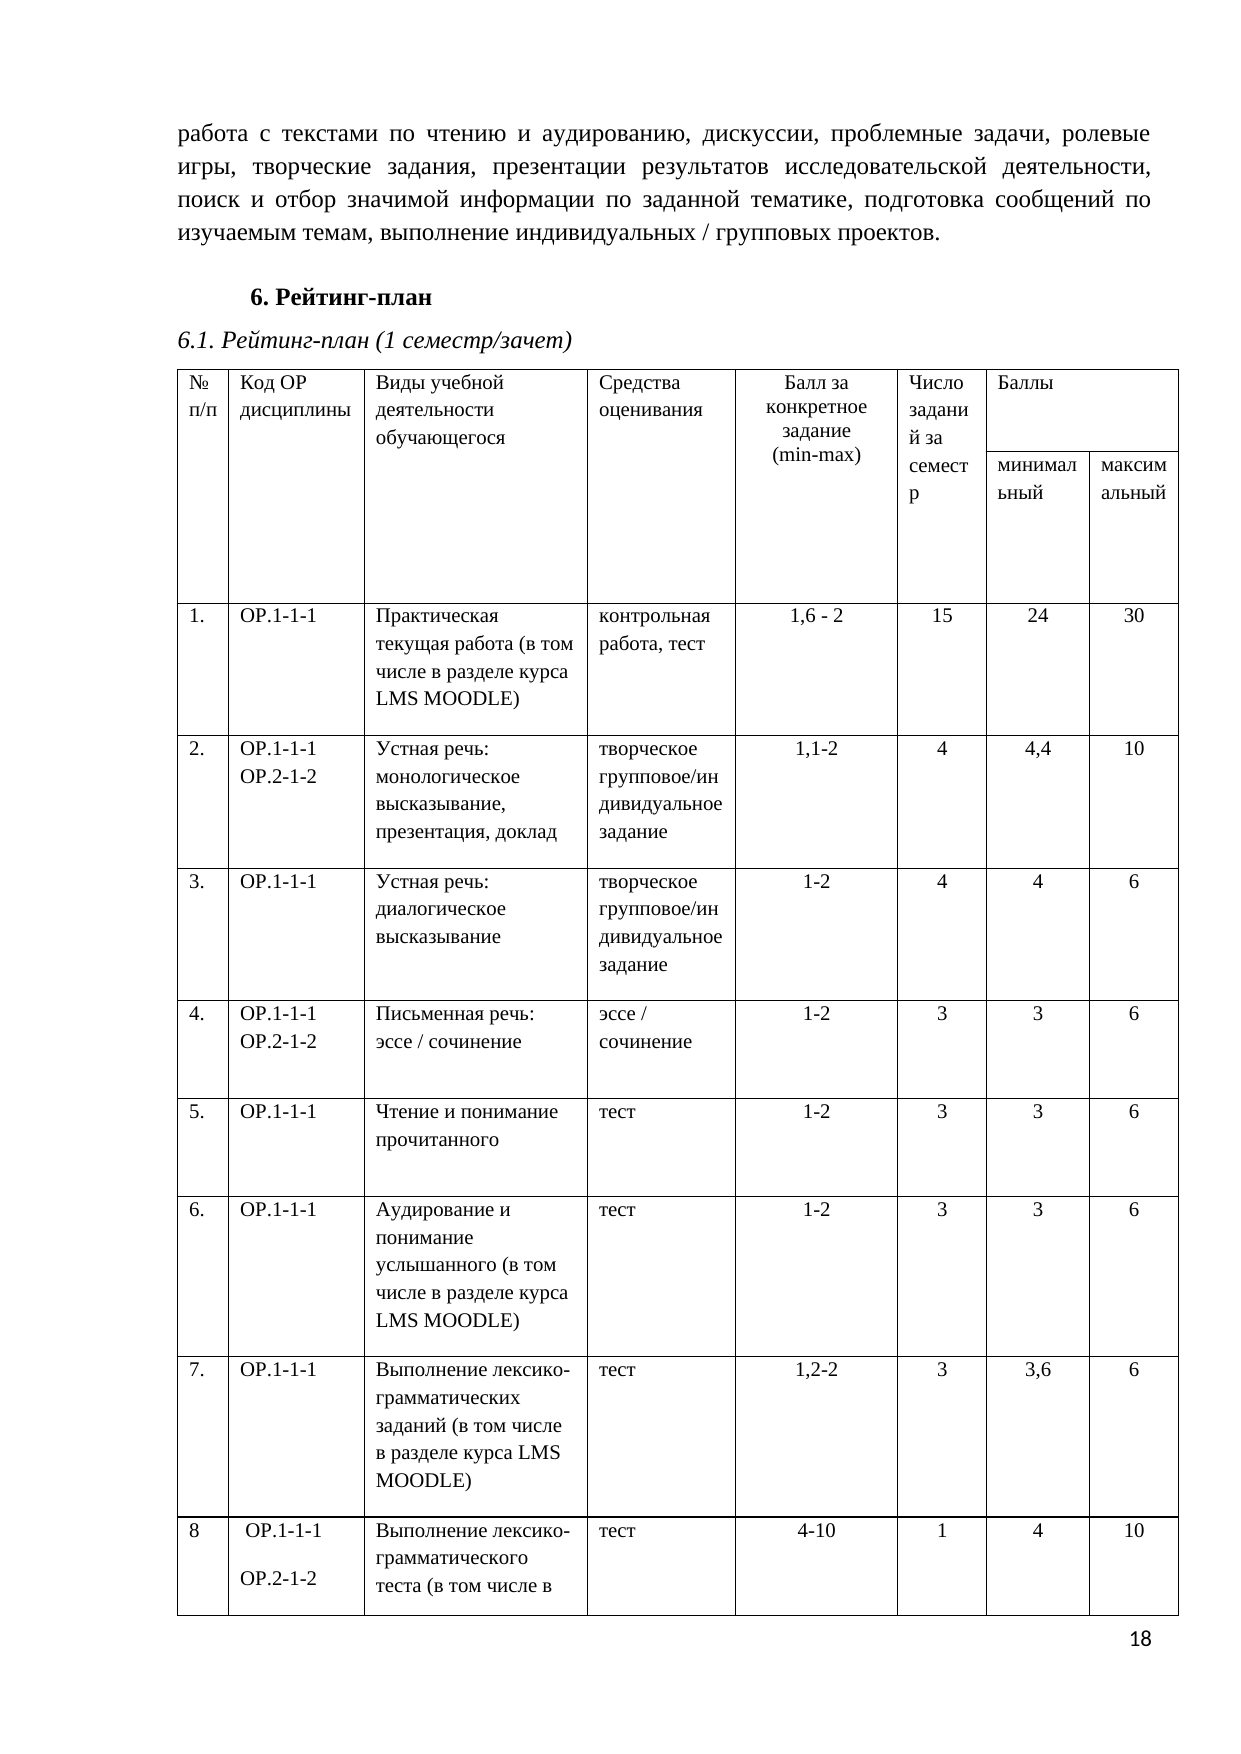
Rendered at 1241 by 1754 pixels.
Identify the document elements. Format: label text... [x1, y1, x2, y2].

table_cell ОР.1-1-1 [229, 1357, 364, 1516]
table_header № п/п [178, 370, 228, 602]
table_cell 1,2-2 [736, 1357, 897, 1516]
table_cell 1,1-2 [736, 736, 897, 868]
table_cell 2. [178, 736, 228, 868]
table_header Средства оценивания [588, 370, 735, 602]
table_header Балл за конкретное задание (min-max) [736, 370, 897, 602]
table_cell 4 [987, 1518, 1089, 1615]
table_cell 1-2 [736, 869, 897, 1000]
table_cell ОР.1-1-1 [229, 1197, 364, 1356]
table_cell ОР.1-1-1 ОР.2-1-2 [229, 1518, 364, 1615]
table_cell 1-2 [736, 1001, 897, 1098]
table_cell минимальный [987, 452, 1089, 602]
table_cell 3. [178, 869, 228, 1000]
table_cell творческое групповое/индивидуальное задание [588, 869, 735, 1000]
table_cell 1 [898, 1518, 986, 1615]
table_cell тест [588, 1197, 735, 1356]
table_cell 10 [1090, 736, 1178, 868]
table_cell 3 [898, 1357, 986, 1516]
table_cell 10 [1090, 1518, 1178, 1615]
table_cell 1,6 - 2 [736, 604, 897, 735]
table_cell 4,4 [987, 736, 1089, 868]
table_cell 24 [987, 604, 1089, 735]
table_cell тест [588, 1357, 735, 1516]
table_cell Практическая текущая работа (в том числе в разделе курса LMS MOODLE) [365, 604, 587, 735]
table_cell тест [588, 1518, 735, 1615]
table_header Баллы [987, 370, 1178, 451]
table_cell 3 [987, 1001, 1089, 1098]
table_cell ОР.1-1-1 [229, 1099, 364, 1196]
table_cell Устная речь: монологическое высказывание, презентация, доклад [365, 736, 587, 868]
table_cell 15 [898, 604, 986, 735]
table_cell тест [588, 1099, 735, 1196]
table_cell 6 [1090, 1197, 1178, 1356]
table_cell 6 [1090, 1357, 1178, 1516]
text 6. Рейтинг-план [177, 282, 1152, 311]
table_cell ОР.1-1-1 [229, 604, 364, 735]
table_cell 3 [987, 1099, 1089, 1196]
table_cell 5. [178, 1099, 228, 1196]
table_cell 6 [1090, 1099, 1178, 1196]
table_cell 3 [987, 1197, 1089, 1356]
table_cell 1. [178, 604, 228, 735]
table_cell творческое групповое/индивидуальное задание [588, 736, 735, 868]
table_cell Выполнение лексико-грамматических заданий (в том числе в разделе курса LMS MOODLE) [365, 1357, 587, 1516]
text 6.1. Рейтинг-план (1 семестр/зачет) [177, 326, 1152, 354]
table_cell 7. [178, 1357, 228, 1516]
table_cell 3 [898, 1001, 986, 1098]
table_cell эссе / сочинение [588, 1001, 735, 1098]
table_cell ОР.1-1-1 ОР.2-1-2 [229, 1001, 364, 1098]
table_cell 6. [178, 1197, 228, 1356]
table_cell 3 [898, 1197, 986, 1356]
table_cell 6 [1090, 869, 1178, 1000]
table_cell максимальный [1090, 452, 1178, 602]
table_cell контрольная работа, тест [588, 604, 735, 735]
table_cell 30 [1090, 604, 1178, 735]
table_header Число заданий за семестр [898, 370, 986, 602]
table_cell 4. [178, 1001, 228, 1098]
table_cell 1-2 [736, 1197, 897, 1356]
table_cell 6 [1090, 1001, 1178, 1098]
table_cell Устная речь: диалогическое высказывание [365, 869, 587, 1000]
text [177, 118, 1152, 246]
table_cell ОР.1-1-1 [229, 869, 364, 1000]
table_cell 4-10 [736, 1518, 897, 1615]
table_header Код ОР дисциплины [229, 370, 364, 602]
table_cell Чтение и понимание прочитанного [365, 1099, 587, 1196]
table_cell 1-2 [736, 1099, 897, 1196]
table_cell 3 [898, 1099, 986, 1196]
table_cell 8 [178, 1518, 228, 1615]
table_cell 4 [898, 736, 986, 868]
table_cell Письменная речь: эссе / сочинение [365, 1001, 587, 1098]
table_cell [365, 1518, 587, 1615]
table_cell 3,6 [987, 1357, 1089, 1516]
table_cell ОР.1-1-1 ОР.2-1-2 [229, 736, 364, 868]
table_header Виды учебной деятельности обучающегося [365, 370, 587, 602]
table_cell Аудирование и понимание услышанного (в том числе в разделе курса LMS MOODLE) [365, 1197, 587, 1356]
table_cell 4 [987, 869, 1089, 1000]
table_cell 4 [898, 869, 986, 1000]
